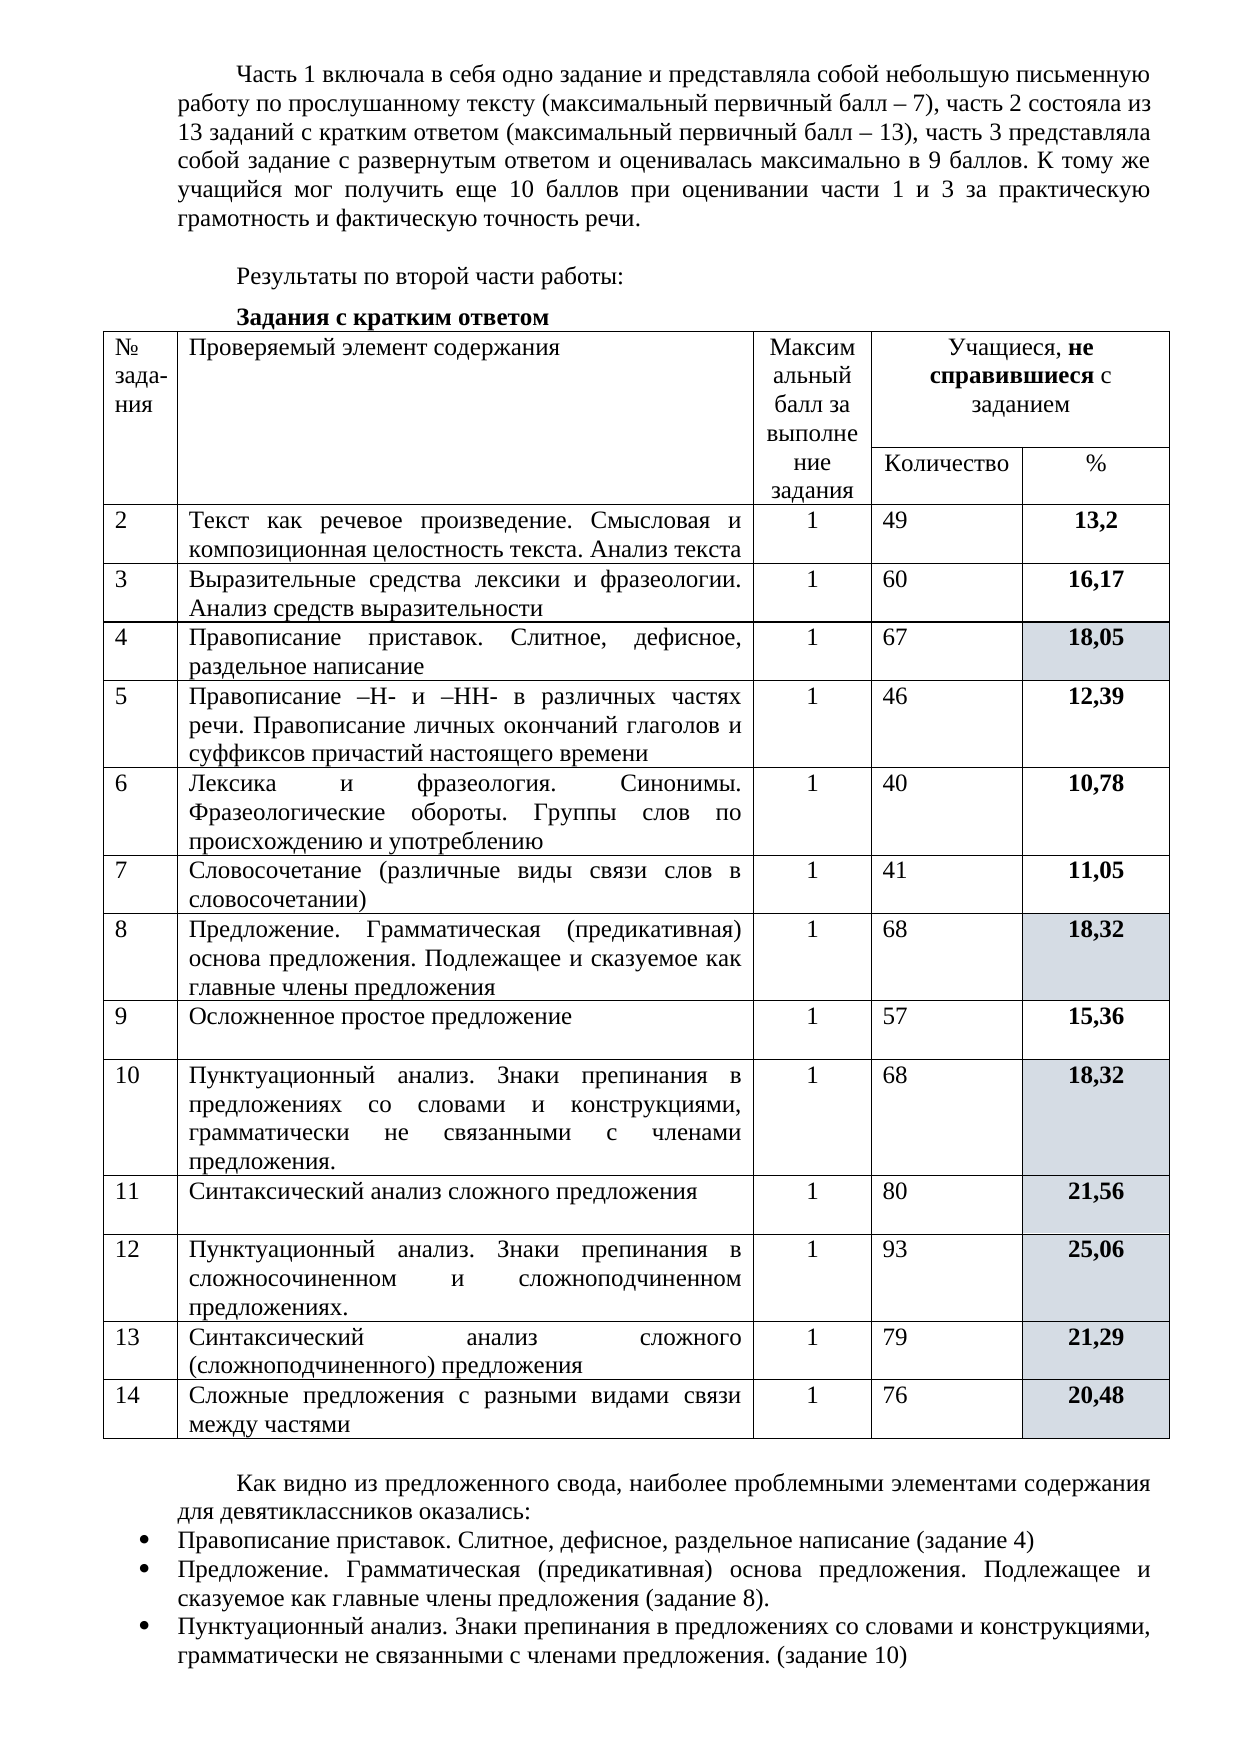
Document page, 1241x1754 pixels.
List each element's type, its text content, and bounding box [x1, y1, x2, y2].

table_cell 4 [104, 623, 177, 680]
table_cell 7 [104, 856, 177, 913]
table_header № зада-ния [104, 332, 177, 504]
table_cell Синтаксический анализ сложного (сложноподчиненного) предложения [178, 1322, 753, 1379]
table_cell 9 [104, 1001, 177, 1059]
table_cell Пунктуационный анализ. Знаки препинания в предложениях со словами и конструкциями, грамматически не связанными с членами предложения. [178, 1060, 753, 1175]
table_cell 1 [754, 1001, 871, 1059]
table_cell 5 [104, 681, 177, 767]
table_cell 46 [872, 681, 1022, 767]
table_cell 18,05 [1023, 623, 1169, 680]
table_cell 76 [872, 1380, 1022, 1438]
table_cell 40 [872, 768, 1022, 854]
table_cell 18,32 [1023, 914, 1169, 1000]
table_cell 2 [104, 505, 177, 563]
table_cell % [1023, 448, 1169, 504]
table_cell 12,39 [1023, 681, 1169, 767]
text Как видно из предложенного свода, наиболее проблемными элементами содержания для девятиклассников оказались: [177, 1468, 1152, 1525]
table_cell 41 [872, 856, 1022, 913]
table_cell 11,05 [1023, 856, 1169, 913]
table_cell 1 [754, 1322, 871, 1379]
table_cell 1 [754, 505, 871, 563]
table_cell 6 [104, 768, 177, 854]
table_cell 67 [872, 623, 1022, 680]
table_cell Предложение. Грамматическая (предикативная) основа предложения. Подлежащее и сказуемое как главные члены предложения [178, 914, 753, 1000]
table_cell Сложные предложения с разными видами связи между частями [178, 1380, 753, 1438]
table_cell Текст как речевое произведение. Смысловая и композиционная целостность текста. Анализ текста [178, 505, 753, 563]
table_cell 1 [754, 564, 871, 621]
text Результаты по второй части работы: [177, 261, 1152, 289]
table_cell 60 [872, 564, 1022, 621]
table_cell 1 [754, 914, 871, 1000]
table_cell 1 [754, 856, 871, 913]
table_header Максимальный балл за выполнение задания [754, 332, 871, 504]
table_cell 1 [754, 1060, 871, 1175]
table_cell 1 [754, 623, 871, 680]
table_cell Пунктуационный анализ. Знаки препинания в сложносочиненном и сложноподчиненном предложениях. [178, 1235, 753, 1321]
table_cell 13,2 [1023, 505, 1169, 563]
table_cell Словосочетание (различные виды связи слов в словосочетании) [178, 856, 753, 913]
table_cell 25,06 [1023, 1235, 1169, 1321]
list Пунктуационный анализ. Знаки препинания в предложениях со словами и конструкциями, грамматически не связанными с членами предложения. (задание 10) [140, 1611, 1152, 1669]
table_cell 68 [872, 914, 1022, 1000]
table_cell 1 [754, 681, 871, 767]
table_cell 18,32 [1023, 1060, 1169, 1175]
table_cell 3 [104, 564, 177, 621]
table_cell 15,36 [1023, 1001, 1169, 1059]
table_cell 13 [104, 1322, 177, 1379]
table_header Проверяемый элемент содержания [178, 332, 753, 504]
list Предложение. Грамматическая (предикативная) основа предложения. Подлежащее и сказуемое как главные члены предложения (задание 8). [140, 1554, 1152, 1611]
table_cell 57 [872, 1001, 1022, 1059]
table_cell Синтаксический анализ сложного предложения [178, 1176, 753, 1233]
table_cell 14 [104, 1380, 177, 1438]
table_header Учащиеся, не справившиеся с заданием [872, 332, 1169, 447]
table_cell 79 [872, 1322, 1022, 1379]
text Часть 1 включала в себя одно задание и представляла собой небольшую письменную работу по прослушанному тексту (максимальный первичный балл – 7), часть 2 состояла из 13 заданий с кратким ответом (максимальный первичный балл – 13), часть 3 представляла собой задание с развернутым ответом и оценивалась максимально в 9 баллов. К тому же учащийся мог получить еще 10 баллов при оценивании части 1 и 3 за практическую грамотность и фактическую точность речи. [177, 59, 1152, 232]
table_cell Правописание приставок. Слитное, дефисное, раздельное написание [178, 623, 753, 680]
table_cell 20,48 [1023, 1380, 1169, 1438]
table_cell 1 [754, 1176, 871, 1233]
table_cell 11 [104, 1176, 177, 1233]
table_cell 21,29 [1023, 1322, 1169, 1379]
list Правописание приставок. Слитное, дефисное, раздельное написание (задание 4) [140, 1525, 1152, 1554]
table_cell Выразительные средства лексики и фразеологии. Анализ средств выразительности [178, 564, 753, 621]
table_cell 8 [104, 914, 177, 1000]
table_cell 49 [872, 505, 1022, 563]
table_cell Лексика и фразеология. Синонимы. Фразеологические обороты. Группы слов по происхождению и употреблению [178, 768, 753, 854]
table_cell 10 [104, 1060, 177, 1175]
table_cell Количество [872, 448, 1022, 504]
table_cell Правописание –Н- и –НН- в различных частях речи. Правописание личных окончаний глаголов и суффиксов причастий настоящего времени [178, 681, 753, 767]
text Задания с кратким ответом [177, 302, 1152, 331]
table_cell 1 [754, 768, 871, 854]
table_cell 68 [872, 1060, 1022, 1175]
table_cell 93 [872, 1235, 1022, 1321]
table_cell 21,56 [1023, 1176, 1169, 1233]
table_cell 1 [754, 1235, 871, 1321]
table_cell Осложненное простое предложение [178, 1001, 753, 1059]
table_cell 1 [754, 1380, 871, 1438]
table_cell 80 [872, 1176, 1022, 1233]
table_cell 16,17 [1023, 564, 1169, 621]
table_cell 12 [104, 1235, 177, 1321]
table_cell 10,78 [1023, 768, 1169, 854]
